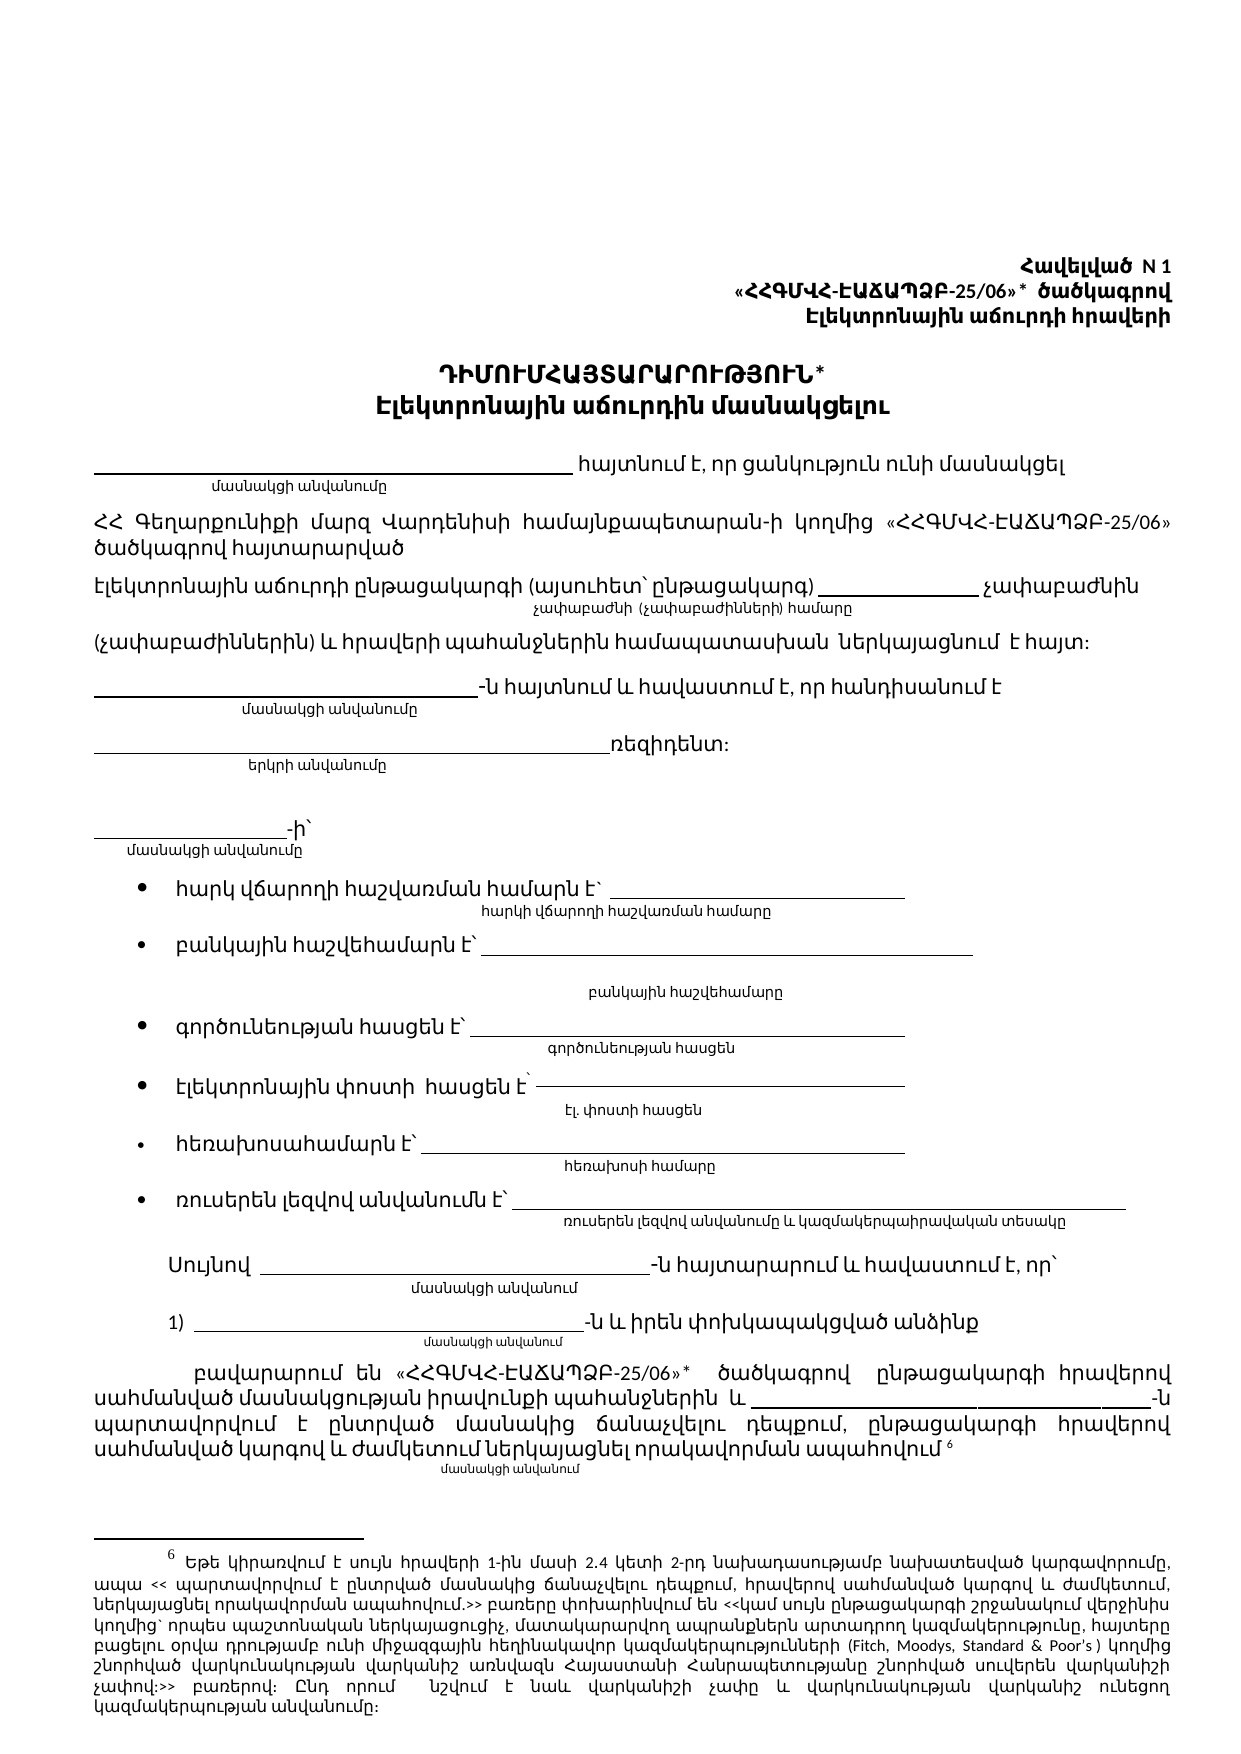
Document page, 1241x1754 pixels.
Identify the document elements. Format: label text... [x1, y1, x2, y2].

list ռուսերեն լեզվով անվանումն է՝ [138, 1187, 1171, 1213]
text -ի՝ [94, 816, 1171, 841]
text մասնակցի անվանումը [94, 701, 1171, 731]
text գործունեության հասցեն [94, 1040, 1171, 1070]
text ԴԻՄՈՒՄՀԱՅՏԱՐԱՐՈՒԹՅՈՒՆ* [94, 360, 1171, 390]
list բանկային հաշվեհամարն է՝ [138, 933, 1171, 983]
text բավարարում են «ՀՀԳՄՎՀ-ԷԱՃԱՊՁԲ-25/06»* ծածկագրով ընթացակարգի հրավերով սահմանված մասնակցության իրավունքի պահանջներին և -ն պարտավորվում է ընտրված մասնակից ճանաչվելու դեպքում, ընթացակարգի հրավերով սահմանված կարգով և ժամկետում ներկայացնել որակավորման ապահովում [94, 1360, 1171, 1462]
text -ն հայտնում և հավաստում է, որ հանդիսանում է [94, 670, 1171, 701]
text մասնակցի անվանումը [94, 477, 1171, 507]
text մասնակցի անվանումը [94, 841, 1171, 872]
text ռուսերեն լեզվով անվանումը և կազմակերպաիրավական տեսակը [94, 1213, 1171, 1243]
list հեռախոսահամարն է՝ [138, 1131, 1171, 1157]
text հեռախոսի համարը [462, 1157, 1171, 1187]
text Էլեկտրոնային աճուրդի հրավերի [94, 304, 1171, 329]
text հայտնում է, որ ցանկություն ունի մասնակցել [94, 451, 1171, 477]
text ՀՀ Գեղարքունիքի մարզ Վարդենիսի համայնքապետարան-ի կողմից «ՀՀԳՄՎՀ-ԷԱՃԱՊՁԲ-25/06» ծածկագրով հայտարարված [94, 507, 1171, 561]
text Հավելված N 1 [94, 253, 1171, 278]
text մասնակցի անվանում [94, 1335, 1171, 1360]
text էլ. փոստի հասցեն [94, 1101, 1171, 1131]
subtitle Էլեկտրոնային աճուրդին մասնակցելու [94, 390, 1171, 421]
text չափաբաժնի (չափաբաժինների) համարը [94, 599, 1171, 629]
text մասնակցի անվանում [94, 1462, 1171, 1487]
text Սույնով -ն հայտարարում և հավաստում է, որ՝ [94, 1248, 1171, 1279]
text բանկային հաշվեհամարը [94, 983, 1171, 1014]
text 1) -ն և իրեն փոխկապակցված անձինք [94, 1309, 1171, 1335]
text (չափաբաժիններին) և հրավերի պահանջներին համապատասխան ներկայացնում է հայտ: [94, 629, 1171, 655]
text երկրի անվանումը [94, 756, 1171, 787]
list գործունեության հասցեն է՝ [138, 1014, 1171, 1040]
list էլեկտրոնային փոստի հասցեն է՝ [138, 1070, 1171, 1101]
text ռեզիդենտ: [94, 731, 1171, 756]
text հարկի վճարողի հաշվառման համարը [94, 902, 1171, 933]
text էլեկտրոնային աճուրդի ընթացակարգի (այսուհետ՝ ընթացակարգ) չափաբաժնին [94, 573, 1171, 599]
list հարկ վճարողի հաշվառման համարն է` [138, 872, 1171, 902]
text մասնակցի անվանում [94, 1279, 1171, 1309]
text «ՀՀԳՄՎՀ-ԷԱՃԱՊՁԲ-25/06»* ծածկագրով [94, 278, 1171, 304]
